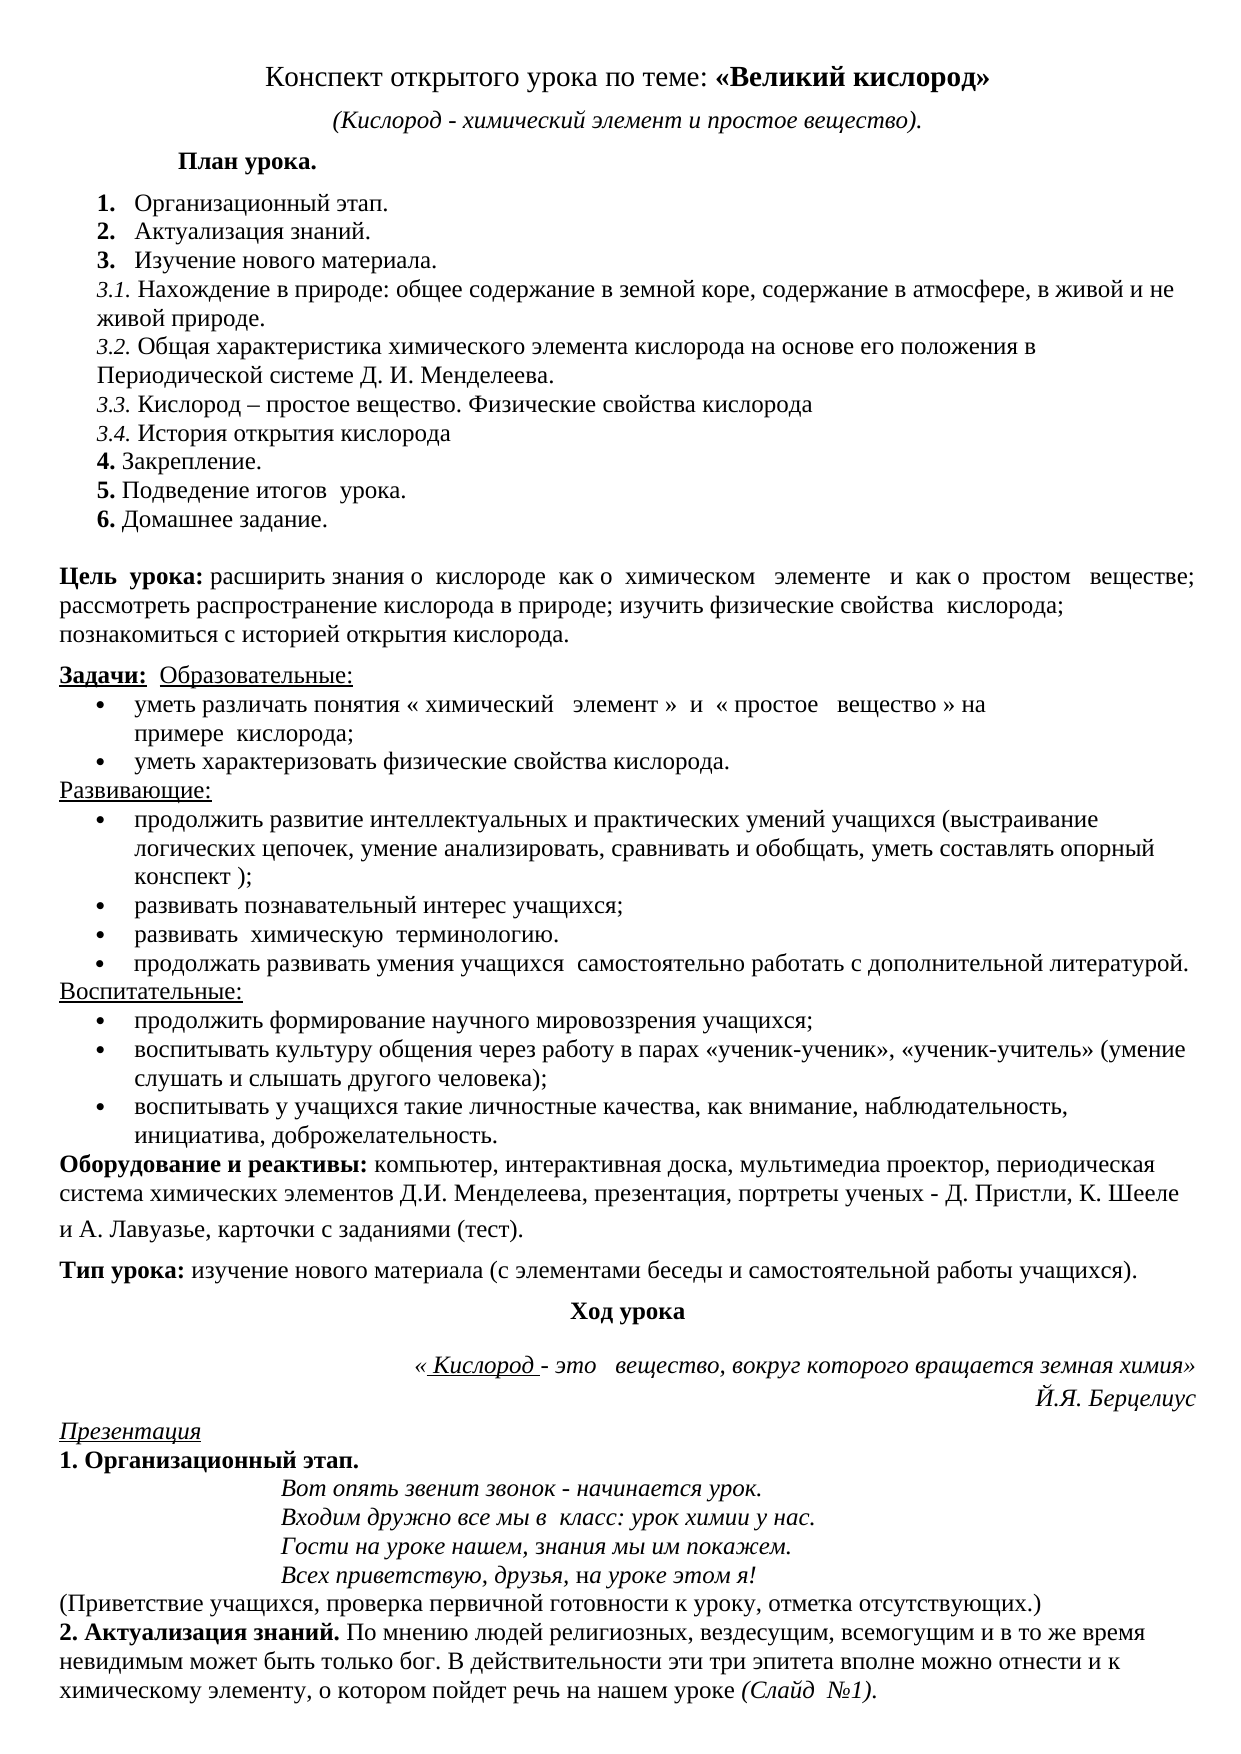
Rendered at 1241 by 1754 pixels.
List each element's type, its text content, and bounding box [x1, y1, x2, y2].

text Всех приветствую, друзья, на уроке этом я! [281, 1560, 1196, 1588]
list развивать химическую терминологию. [97, 919, 1196, 948]
text 3.3. Кислород – простое вещество. Физические свойства кислорода [97, 389, 1196, 418]
list продолжить формирование научного мировоззрения учащихся; [97, 1005, 1196, 1034]
list уметь характеризовать физические свойства кислорода. [97, 746, 1196, 775]
text Задачи: Образовательные: [59, 660, 1196, 689]
list продолжить развитие интеллектуальных и практических умений учащихся (выстраивание логических цепочек, умение анализировать, сравнивать и обобщать, уметь составлять опорный конспект ); [97, 804, 1196, 890]
text 1. Организационный этап. [59, 1445, 1196, 1473]
list воспитывать у учащихся такие личностные качества, как внимание, наблюдательность, инициатива, доброжелательность. [97, 1091, 1196, 1149]
text Вот опять звенит звонок - начинается урок. [281, 1473, 1196, 1502]
list уметь различать понятия « химический элемент » и « простое вещество » на примере кислорода; [97, 689, 1196, 746]
text 6. Домашнее задание. [97, 504, 1196, 533]
text 3.2. Общая характеристика химического элемента кислорода на основе его положения в Периодической системе Д. И. Менделеева. [97, 331, 1196, 389]
list Изучение нового материала. [97, 245, 1196, 274]
text Презентация [59, 1416, 1196, 1445]
text (Приветствие учащихся, проверка первичной готовности к уроку, отметка отсутствующих.) [59, 1588, 1196, 1617]
text Цель урока: расширить знания о кислороде как о химическом элементе и как о простом веществе; рассмотреть распространение кислорода в природе; изучить физические свойства кислорода; познакомиться с историей открытия кислорода. [59, 561, 1196, 648]
text 2. Актуализация знаний. По мнению людей религиозных, вездесущим, всемогущим и в то же время невидимым может быть только бог. В действительности эти три эпитета вполне можно отнести и к химическому элементу, о котором пойдет речь на нашем уроке (Слайд №1). [59, 1617, 1196, 1703]
text План урока. [59, 146, 1196, 175]
text (Кислород - химический элемент и простое вещество). [59, 105, 1196, 134]
text Оборудование и реактивы: компьютер, интерактивная доска, мультимедиа проектор, периодическая система химических элементов Д.И. Менделеева, презентация, портреты ученых - Д. Пристли, К. Шееле и А. Лавуазье, карточки с заданиями (тест). [59, 1149, 1196, 1242]
text 4. Закрепление. [97, 446, 1196, 475]
list воспитывать культуру общения через работу в парах «ученик-ученик», «ученик-учитель» (умение слушать и слышать другого человека); [97, 1034, 1196, 1091]
list Актуализация знаний. [97, 216, 1196, 245]
text Конспект открытого урока по теме: «Великий кислород» [59, 59, 1196, 93]
text Гости на уроке нашем, знания мы им покажем. [281, 1531, 1196, 1560]
text Ход урока [59, 1296, 1196, 1325]
text Й.Я. Берцелиус [59, 1383, 1196, 1412]
text Развивающие: [59, 775, 1196, 804]
text « Кислород - это вещество, вокруг которого вращается земная химия» [59, 1350, 1196, 1379]
text Входим дружно все мы в класс: урок химии у нас. [281, 1502, 1196, 1531]
text 5. Подведение итогов урока. [97, 475, 1196, 504]
text Воспитательные: [59, 976, 1196, 1005]
list Организационный этап. [97, 188, 1196, 216]
list продолжать развивать умения учащихся самостоятельно работать с дополнительной литературой. [96, 948, 1196, 976]
text 3.1. Нахождение в природе: общее содержание в земной коре, содержание в атмосфере, в живой и не живой природе. [97, 274, 1196, 331]
list развивать познавательный интерес учащихся; [97, 890, 1196, 919]
text Тип урока: изучение нового материала (с элементами беседы и самостоятельной работы учащихся). [59, 1255, 1196, 1284]
text 3.4. История открытия кислорода [97, 418, 1196, 446]
